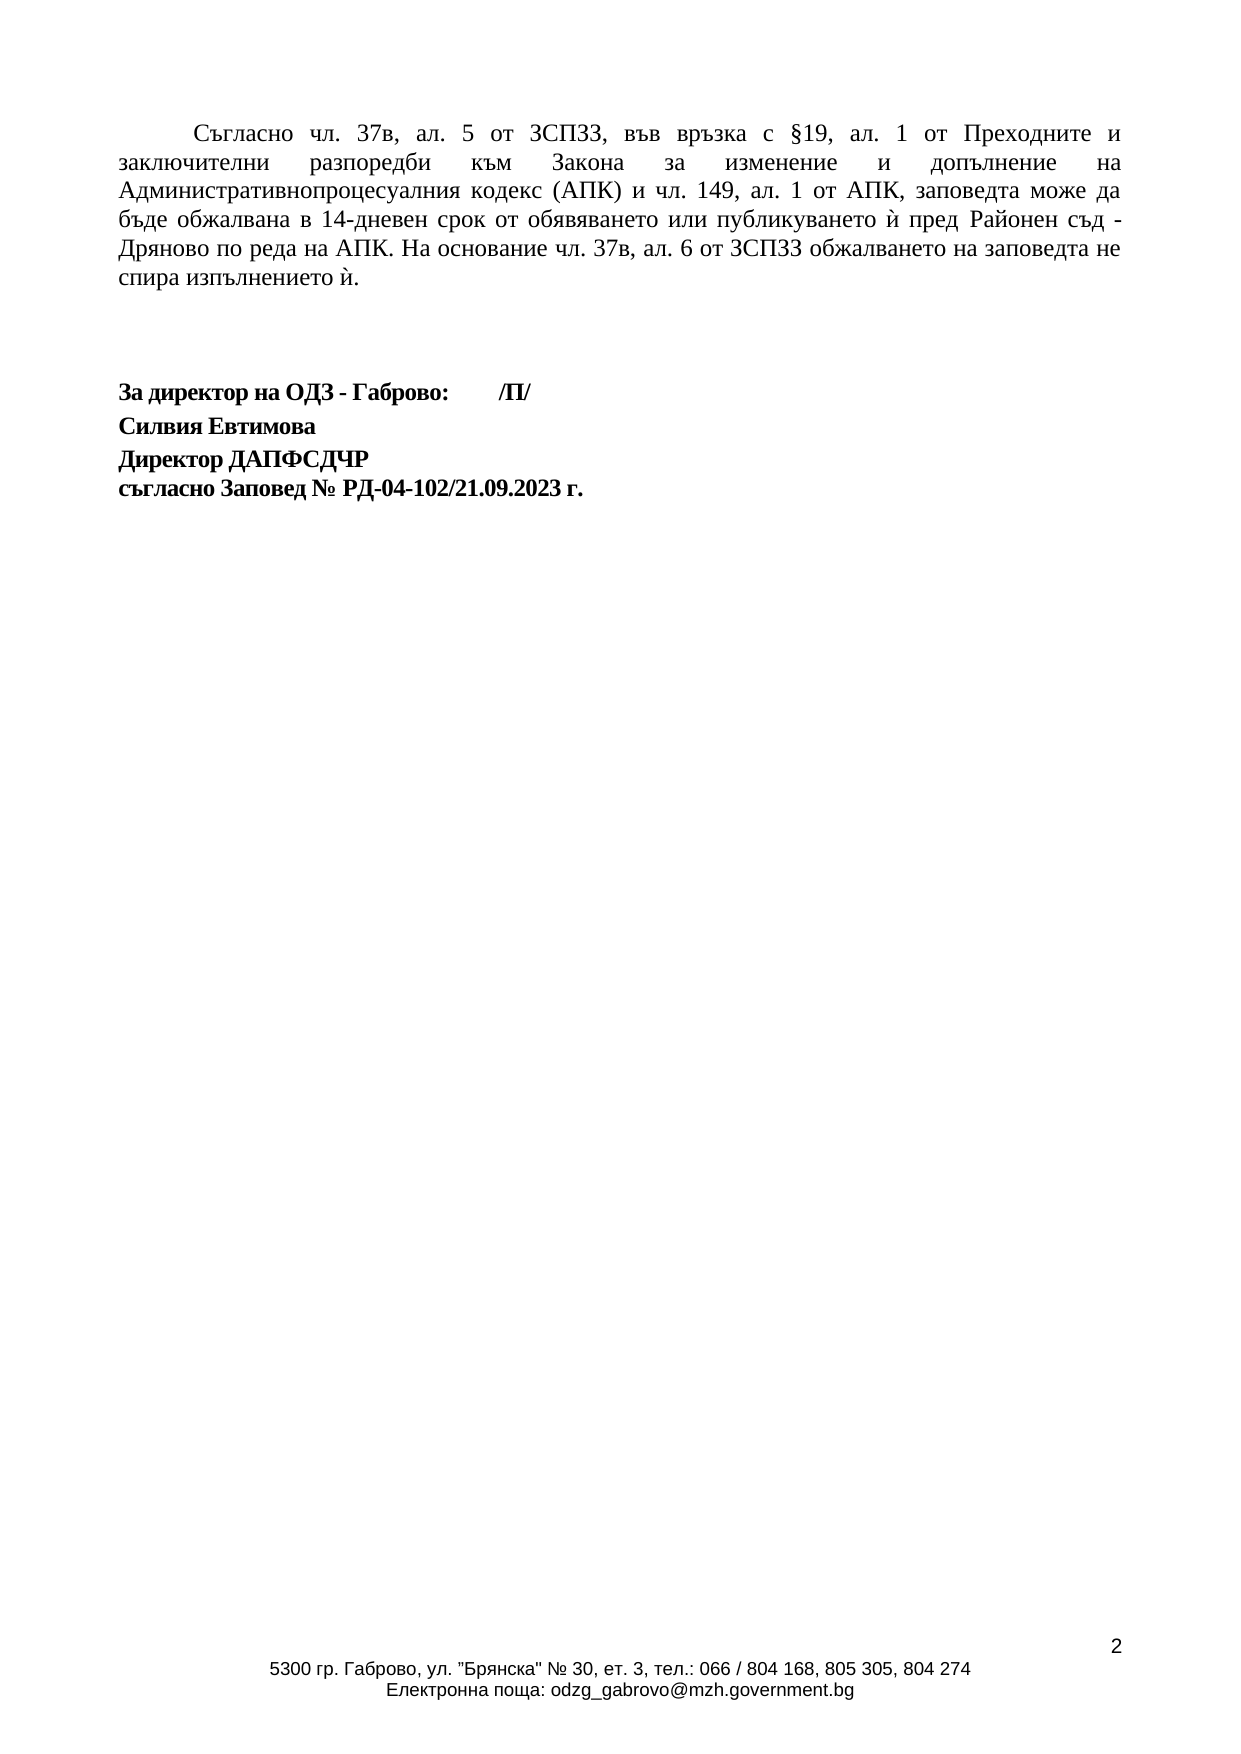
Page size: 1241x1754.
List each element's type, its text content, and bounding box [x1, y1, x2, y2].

text Силвия Евтимова [118, 411, 1122, 439]
text съгласно Заповед № РД-04-102/21.09.2023 г. [118, 473, 1122, 502]
text Директор ДАПФСДЧР [118, 444, 1122, 473]
text За директор на ОДЗ - Габрово: /П/ [118, 377, 1122, 406]
text Съгласно чл. 37в, ал. 5 от ЗСПЗЗ, във връзка с §19, ал. 1 от Преходните и заключителни разпоредби към Закона за изменение и допълнение на Административнопроцесуалния кодекс (АПК) и чл. 149, ал. 1 от АПК, заповедта може да бъде обжалвана в 14-дневен срок от обявяването или публикуването ѝ пред Районен съд - Дряново по реда на АПК. На основание чл. 37в, ал. 6 от ЗСПЗЗ обжалването на заповедта не спира изпълнението ѝ. [118, 118, 1122, 291]
